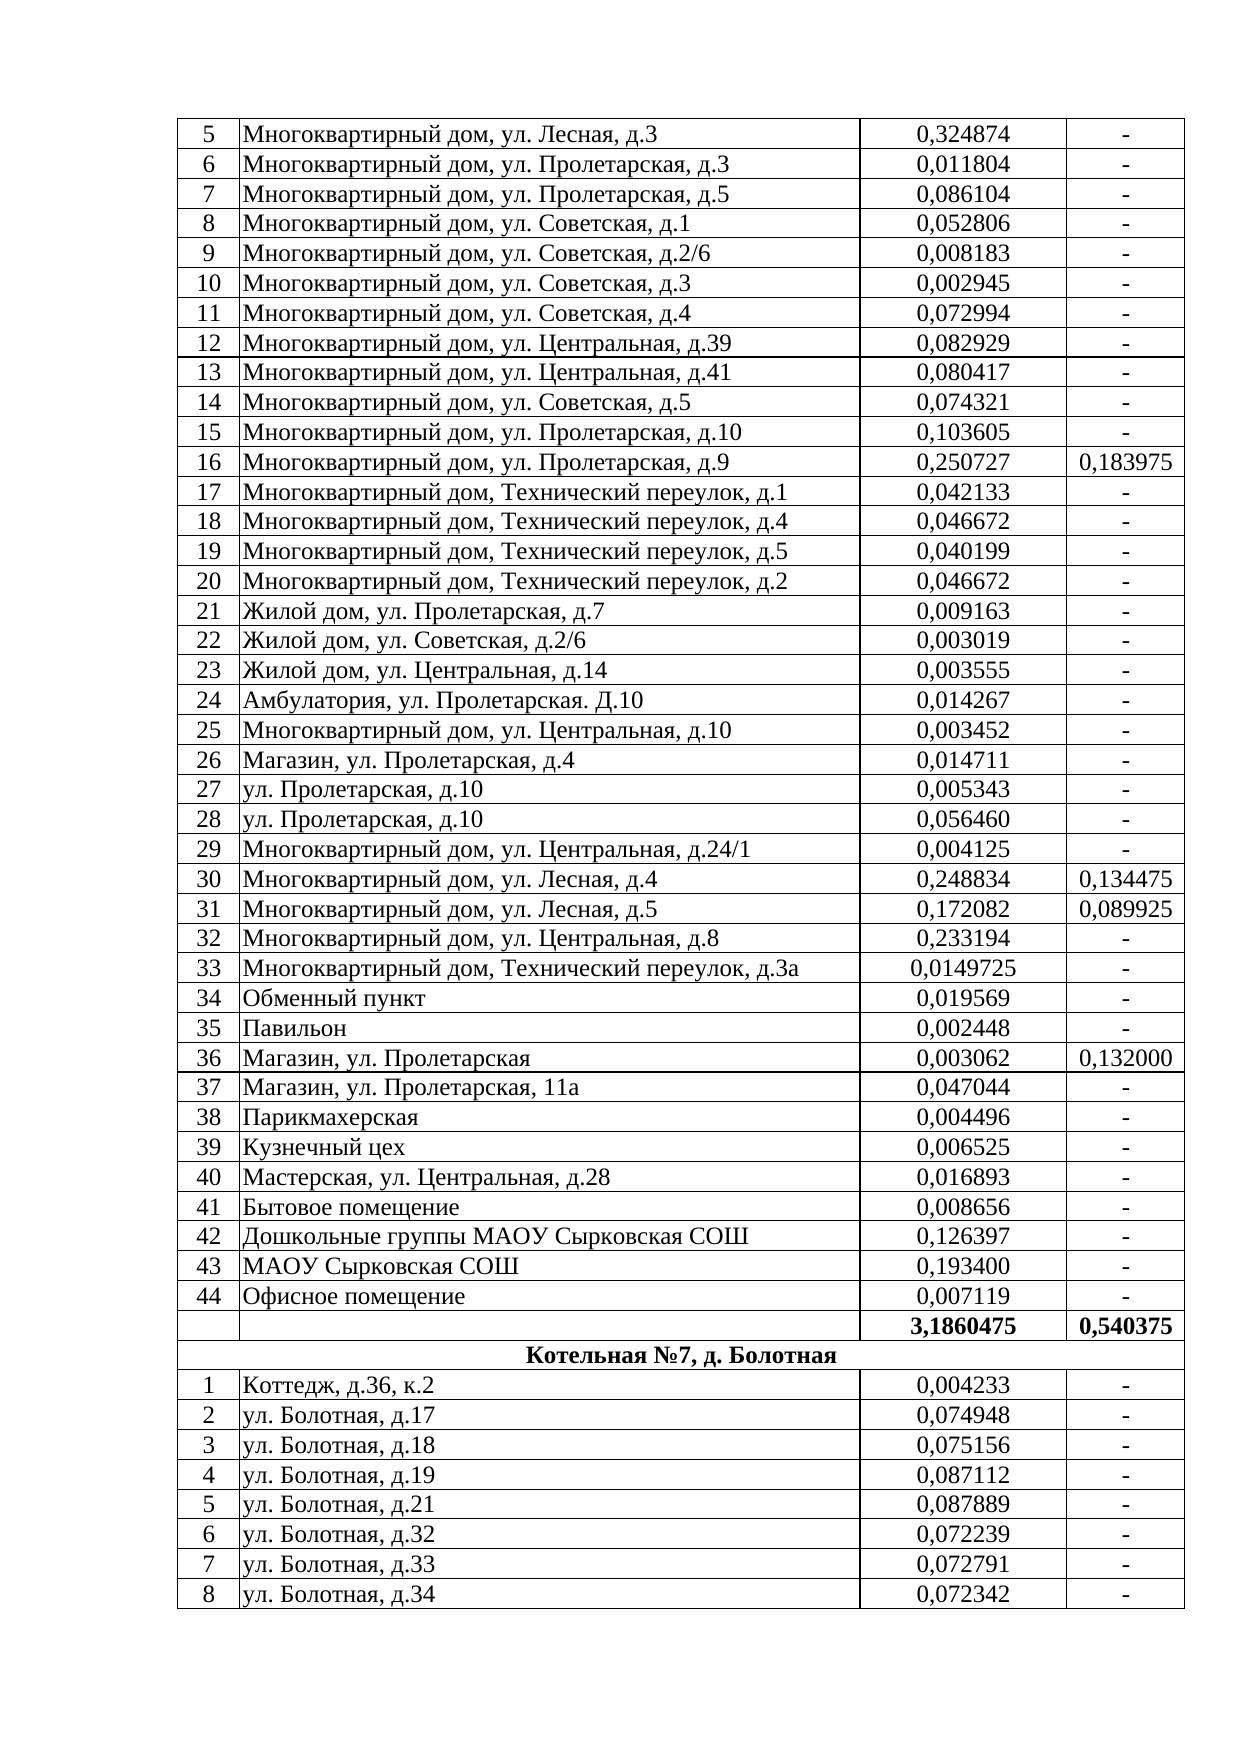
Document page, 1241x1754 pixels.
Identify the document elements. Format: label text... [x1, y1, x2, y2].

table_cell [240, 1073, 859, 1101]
table_cell 0,250727 [861, 447, 1066, 476]
table_cell - [1067, 119, 1184, 148]
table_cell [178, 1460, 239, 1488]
table_cell 35 [178, 1013, 239, 1042]
table_cell 0,233194 [861, 924, 1066, 952]
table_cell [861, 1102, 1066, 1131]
table_cell - [1067, 417, 1184, 446]
table_cell - [1067, 536, 1184, 565]
table_cell 0,074321 [861, 387, 1066, 416]
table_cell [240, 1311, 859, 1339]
table_cell - [1067, 715, 1184, 744]
table_cell 25 [178, 715, 239, 744]
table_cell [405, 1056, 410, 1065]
table_cell Многоквартирный дом, Технический переулок, д.5 [240, 536, 859, 565]
table_cell 0,005343 [861, 775, 1066, 803]
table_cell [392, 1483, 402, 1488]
table_cell - [1067, 596, 1184, 624]
table_cell 0,103605 [861, 417, 1066, 446]
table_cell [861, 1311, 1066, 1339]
table_cell 34 [178, 983, 239, 1012]
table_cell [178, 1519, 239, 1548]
table_cell 0,082929 [861, 328, 1066, 356]
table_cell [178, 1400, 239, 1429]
table_cell 0,019569 [861, 983, 1066, 1012]
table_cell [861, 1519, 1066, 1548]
table_cell Многоквартирный дом, ул. Лесная, д.3 [240, 119, 859, 148]
table_cell 0,248834 [861, 864, 1066, 893]
table_cell 33 [178, 953, 239, 982]
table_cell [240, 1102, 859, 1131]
table_cell 0,040199 [861, 536, 1066, 565]
table_cell Многоквартирный дом, ул. Пролетарская, д.3 [240, 149, 859, 178]
table_cell Многоквартирный дом, ул. Советская, д.3 [240, 268, 859, 297]
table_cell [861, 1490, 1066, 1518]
table_cell - [1067, 924, 1184, 952]
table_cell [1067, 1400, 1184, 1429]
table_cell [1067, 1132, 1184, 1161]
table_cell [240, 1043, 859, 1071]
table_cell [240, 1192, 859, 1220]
table_cell 0,009163 [861, 596, 1066, 624]
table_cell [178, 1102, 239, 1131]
table_cell 0,324874 [861, 119, 1066, 148]
table_cell 0,014267 [861, 685, 1066, 714]
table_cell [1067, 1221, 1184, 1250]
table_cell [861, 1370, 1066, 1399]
table_cell ул. Пролетарская, д.10 [240, 775, 859, 803]
table_cell - [1067, 358, 1184, 386]
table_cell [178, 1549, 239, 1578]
table_cell 17 [178, 477, 239, 505]
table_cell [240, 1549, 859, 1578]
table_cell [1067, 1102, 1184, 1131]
table_cell Жилой дом, ул. Советская, д.2/6 [240, 626, 859, 654]
table_cell 14 [178, 387, 239, 416]
table_cell Многоквартирный дом, ул. Центральная, д.10 [240, 715, 859, 744]
table_cell - [1067, 268, 1184, 297]
table_cell 13 [178, 358, 239, 386]
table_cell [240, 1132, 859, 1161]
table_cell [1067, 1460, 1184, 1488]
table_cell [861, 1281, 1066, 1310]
table_cell Многоквартирный дом, ул. Пролетарская, д.9 [240, 447, 859, 476]
table_cell - [1067, 477, 1184, 505]
table_cell - [1067, 834, 1184, 863]
table_cell 9 [178, 238, 239, 267]
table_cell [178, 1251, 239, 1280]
table_cell - [1067, 238, 1184, 267]
table_cell 0,089925 [1067, 894, 1184, 922]
table_cell 6 [178, 149, 239, 178]
table_cell Жилой дом, ул. Пролетарская, д.7 [240, 596, 859, 624]
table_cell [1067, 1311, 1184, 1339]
table_cell Многоквартирный дом, Технический переулок, д.2 [240, 566, 859, 595]
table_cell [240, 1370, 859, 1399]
table_cell - [1067, 209, 1184, 237]
table_cell 0,042133 [861, 477, 1066, 505]
table_cell Многоквартирный дом, ул. Центральная, д.24/1 [240, 834, 859, 863]
table_cell Амбулатория, ул. Пролетарская. Д.10 [240, 685, 859, 714]
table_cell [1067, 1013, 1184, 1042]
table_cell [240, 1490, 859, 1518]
table_cell Многоквартирный дом, ул. Центральная, д.8 [240, 924, 859, 952]
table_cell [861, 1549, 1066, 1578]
table_cell Многоквартирный дом, Технический переулок, д.4 [240, 506, 859, 535]
table_cell 0,183975 [1067, 447, 1184, 476]
table_cell - [1067, 953, 1184, 982]
table_cell 24 [178, 685, 239, 714]
table_cell 10 [178, 268, 239, 297]
table_cell 5 [178, 119, 239, 148]
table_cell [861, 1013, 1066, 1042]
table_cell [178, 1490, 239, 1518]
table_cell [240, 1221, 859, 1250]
table_cell 0,003452 [861, 715, 1066, 744]
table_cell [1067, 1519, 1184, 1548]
table_cell 28 [178, 804, 239, 833]
table_cell 0,046672 [861, 506, 1066, 535]
table_cell 0,052806 [861, 209, 1066, 237]
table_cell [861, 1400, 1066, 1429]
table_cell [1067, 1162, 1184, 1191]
table_cell Магазин, ул. Пролетарская, д.4 [240, 745, 859, 773]
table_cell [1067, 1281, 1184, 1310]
table_cell 15 [178, 417, 239, 446]
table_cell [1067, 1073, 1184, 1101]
table_cell Многоквартирный дом, ул. Центральная, д.39 [240, 328, 859, 356]
table_cell Многоквартирный дом, ул. Советская, д.1 [240, 209, 859, 237]
table_cell 12 [178, 328, 239, 356]
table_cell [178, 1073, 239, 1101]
table_cell 0,003555 [861, 655, 1066, 684]
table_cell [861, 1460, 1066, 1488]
table_cell - [1067, 149, 1184, 178]
table_cell 0,003019 [861, 626, 1066, 654]
table_cell 11 [178, 298, 239, 327]
table_cell - [1067, 387, 1184, 416]
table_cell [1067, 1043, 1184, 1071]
table_cell - [1067, 566, 1184, 595]
table_cell 22 [178, 626, 239, 654]
table_cell 0,0149725 [861, 953, 1066, 982]
table_cell Многоквартирный дом, ул. Пролетарская, д.5 [240, 179, 859, 207]
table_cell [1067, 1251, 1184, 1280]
table_cell 0,056460 [861, 804, 1066, 833]
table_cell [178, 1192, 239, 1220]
table_cell Многоквартирный дом, ул. Лесная, д.5 [240, 894, 859, 922]
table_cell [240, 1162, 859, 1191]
table_cell 7 [178, 179, 239, 207]
table_cell - [1067, 775, 1184, 803]
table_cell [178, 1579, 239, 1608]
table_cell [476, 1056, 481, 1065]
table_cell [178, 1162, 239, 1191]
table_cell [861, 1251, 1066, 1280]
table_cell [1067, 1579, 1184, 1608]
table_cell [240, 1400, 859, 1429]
table_cell 0,004125 [861, 834, 1066, 863]
table_cell 26 [178, 745, 239, 773]
table_cell 0,072994 [861, 298, 1066, 327]
table_cell Обменный пункт [240, 983, 859, 1012]
table_cell 0,172082 [861, 894, 1066, 922]
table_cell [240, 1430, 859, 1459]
table_cell 8 [178, 209, 239, 237]
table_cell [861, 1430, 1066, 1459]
table_cell Многоквартирный дом, ул. Советская, д.5 [240, 387, 859, 416]
table_cell 0,134475 [1067, 864, 1184, 893]
table_cell - [1067, 626, 1184, 654]
table_cell Многоквартирный дом, Технический переулок, д.1 [240, 477, 859, 505]
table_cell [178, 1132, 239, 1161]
table_cell 18 [178, 506, 239, 535]
table_cell 0,002945 [861, 268, 1066, 297]
table_cell 31 [178, 894, 239, 922]
table_cell 0,014711 [861, 745, 1066, 773]
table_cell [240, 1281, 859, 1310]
table_cell 0,046672 [861, 566, 1066, 595]
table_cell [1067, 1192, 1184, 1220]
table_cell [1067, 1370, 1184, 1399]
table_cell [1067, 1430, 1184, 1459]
table_cell - [1067, 506, 1184, 535]
table_cell Многоквартирный дом, ул. Лесная, д.4 [240, 864, 859, 893]
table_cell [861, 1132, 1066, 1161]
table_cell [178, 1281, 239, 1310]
table_cell 20 [178, 566, 239, 595]
table_cell Многоквартирный дом, ул. Советская, д.2/6 [240, 238, 859, 267]
table_cell Многоквартирный дом, ул. Пролетарская, д.10 [240, 417, 859, 446]
table_cell 23 [178, 655, 239, 684]
table_cell 27 [178, 775, 239, 803]
table_cell Многоквартирный дом, ул. Центральная, д.41 [240, 358, 859, 386]
table_cell 29 [178, 834, 239, 863]
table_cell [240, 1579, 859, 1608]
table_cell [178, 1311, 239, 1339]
table_cell - [1067, 804, 1184, 833]
table_cell 32 [178, 924, 239, 952]
table_cell - [1067, 685, 1184, 714]
table_cell - [1067, 328, 1184, 356]
table_cell Жилой дом, ул. Центральная, д.14 [240, 655, 859, 684]
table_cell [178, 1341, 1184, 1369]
table_cell 19 [178, 536, 239, 565]
table_cell - [1067, 983, 1184, 1012]
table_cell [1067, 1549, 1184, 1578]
table_cell 0,008183 [861, 238, 1066, 267]
table_cell Павильон [240, 1013, 859, 1042]
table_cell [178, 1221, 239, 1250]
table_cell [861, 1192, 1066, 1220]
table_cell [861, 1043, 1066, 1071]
table_cell 0,080417 [861, 358, 1066, 386]
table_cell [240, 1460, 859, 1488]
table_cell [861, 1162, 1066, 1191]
table_cell - [1067, 298, 1184, 327]
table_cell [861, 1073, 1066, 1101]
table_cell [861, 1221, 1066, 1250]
table_cell - [1067, 745, 1184, 773]
table_cell Многоквартирный дом, Технический переулок, д.3а [240, 953, 859, 982]
table_cell 0,011804 [861, 149, 1066, 178]
table_cell 30 [178, 864, 239, 893]
table_cell - [1067, 179, 1184, 207]
table_cell Многоквартирный дом, ул. Советская, д.4 [240, 298, 859, 327]
table_cell 16 [178, 447, 239, 476]
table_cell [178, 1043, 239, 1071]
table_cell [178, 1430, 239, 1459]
table_cell ул. Пролетарская, д.10 [240, 804, 859, 833]
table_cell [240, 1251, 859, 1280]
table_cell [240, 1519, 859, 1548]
table_cell 0,086104 [861, 179, 1066, 207]
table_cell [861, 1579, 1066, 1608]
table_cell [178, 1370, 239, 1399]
table_cell 21 [178, 596, 239, 624]
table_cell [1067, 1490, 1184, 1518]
table_cell - [1067, 655, 1184, 684]
